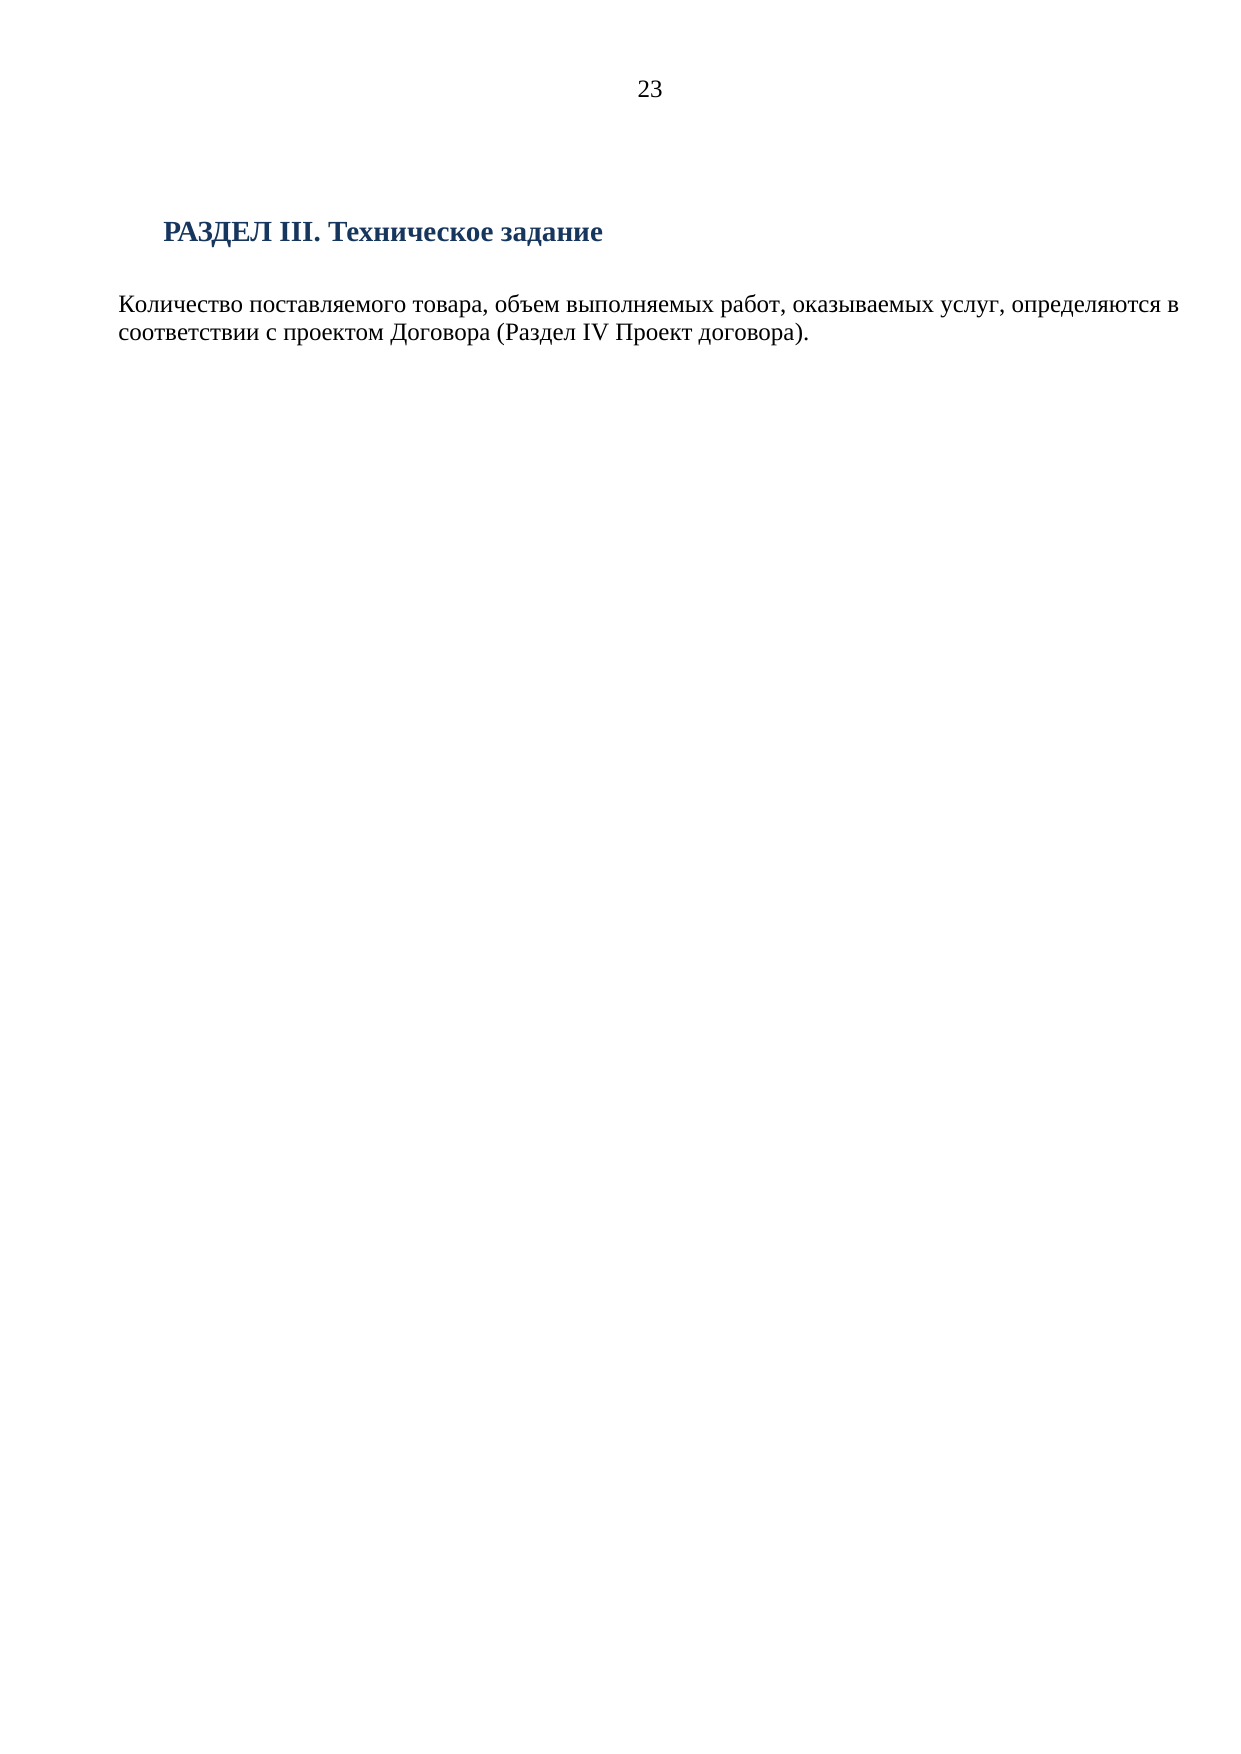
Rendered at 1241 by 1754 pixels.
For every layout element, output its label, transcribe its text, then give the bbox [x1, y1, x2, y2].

subtitle РАЗДЕЛ III. Техническое задание [163, 214, 1181, 247]
text Количество поставляемого товара, объем выполняемых работ, оказываемых услуг, определяются в соответствии с проектом Договора (Раздел IV Проект договора). [118, 289, 1181, 346]
